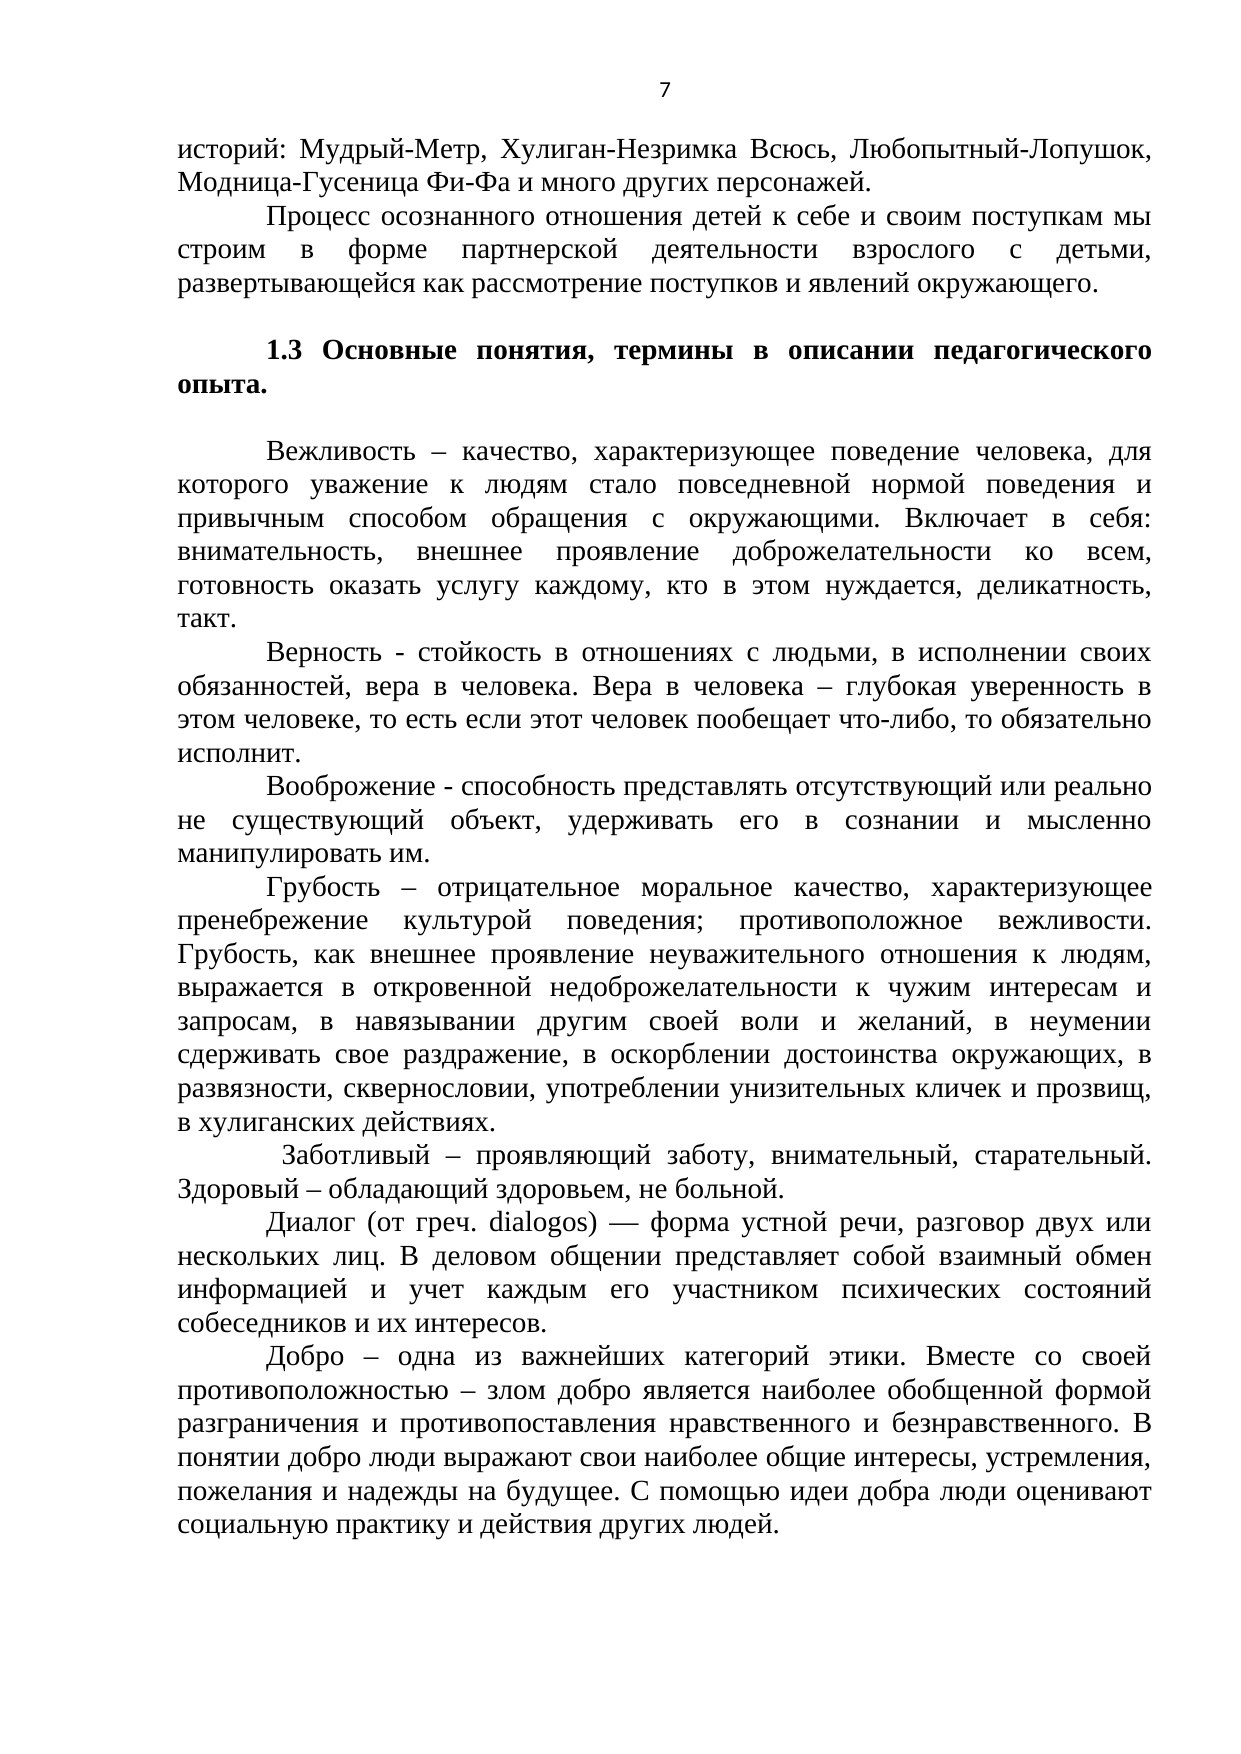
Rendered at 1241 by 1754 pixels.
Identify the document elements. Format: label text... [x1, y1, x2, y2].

text Процесс осознанного отношения детей к себе и своим поступкам мы строим в форме партнерской деятельности взрослого с детьми, развертывающейся как рассмотрение поступков и явлений окружающего. [177, 198, 1153, 299]
text Добро – одна из важнейших категорий этики. Вместе со своей противоположностью – злом добро является наиболее обобщенной формой разграничения и противопоставления нравственного и безнравственного. В понятии добро люди выражают свои наиболее общие интересы, устремления, пожелания и надежды на будущее. С помощью идеи добра люди оценивают социальную практику и действия других людей. [177, 1338, 1153, 1540]
text 1.3 Основные понятия, термины в описании педагогического опыта. [177, 332, 1153, 399]
text Верность - стойкость в отношениях с людьми, в исполнении своих обязанностей, вера в человека. Вера в человека – глубокая уверенность в этом человеке, то есть если этот человек пообещает что-либо, то обязательно исполнит. [177, 634, 1153, 768]
text Заботливый – проявляющий заботу, внимательный, старательный. Здоровый – обладающий здоровьем, не больной. [177, 1137, 1153, 1204]
text Грубость – отрицательное моральное качество, характеризующее пренебрежение культурой поведения; противоположное вежливости. Грубость, как внешнее проявление неуважительного отношения к людям, выражается в откровенной недоброжелательности к чужим интересам и запросам, в навязывании другим своей воли и желаний, в неумении сдерживать свое раздражение, в оскорблении достоинства окружающих, в развязности, сквернословии, употреблении унизительных кличек и прозвищ, в хулиганских действиях. [177, 869, 1153, 1137]
text Вооброжение - способность представлять отсутствующий или реально не существующий объект, удерживать его в сознании и мысленно манипулировать им. [177, 768, 1153, 869]
text Диалог (от греч. dialogos) — форма устной речи, разговор двух или нескольких лиц. В деловом общении представляет собой взаимный обмен информацией и учет каждым его участником психических состояний собеседников и их интересов. [177, 1204, 1153, 1338]
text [177, 131, 1153, 198]
text Вежливость – качество, характеризующее поведение человека, для которого уважение к людям стало повседневной нормой поведения и привычным способом обращения с окружающими. Включает в себя: внимательность, внешнее проявление доброжелательности ко всем, готовность оказать услугу каждому, кто в этом нуждается, деликатность, такт. [177, 433, 1153, 634]
